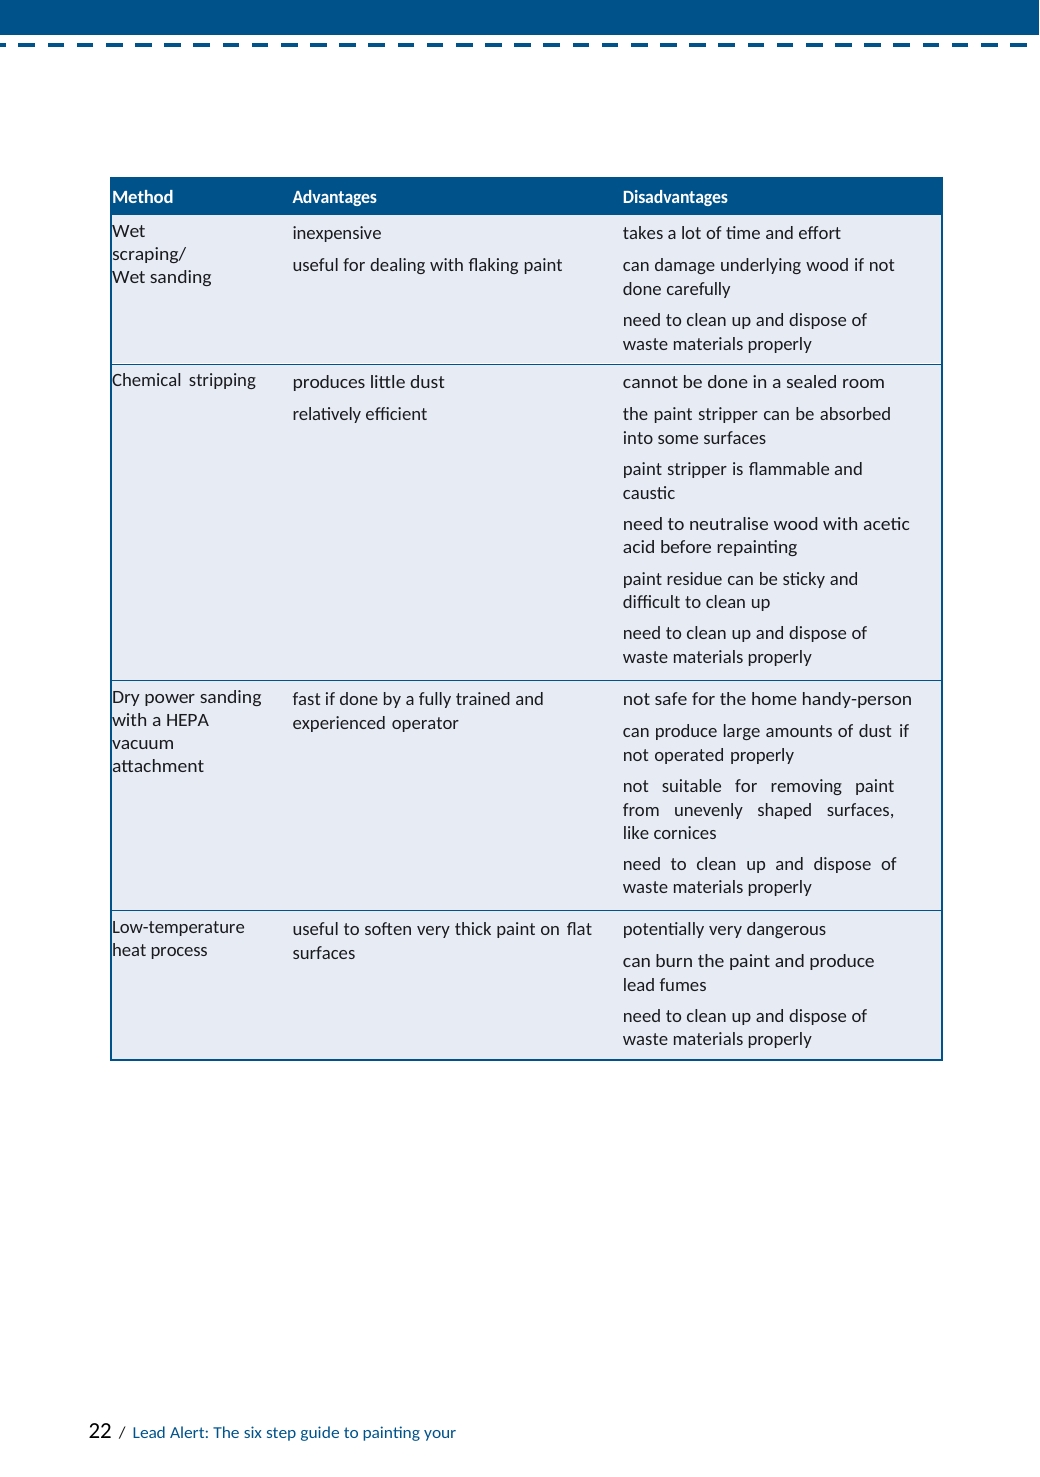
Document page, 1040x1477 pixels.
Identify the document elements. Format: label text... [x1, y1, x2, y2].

table_header Method [112, 178, 291, 214]
table_cell Dry power sanding with a HEPA vacuum attachment [112, 681, 291, 910]
table_cell Low-temperature heat process [112, 911, 291, 1059]
table_cell produces little dust relatively efficient [291, 365, 622, 680]
table_cell Chemical stripping [112, 365, 291, 680]
table_header Disadvantages [622, 178, 941, 214]
table_cell potentially very dangerous can burn the paint and produce lead fumes need to clean up and dispose of waste materials properly [622, 911, 941, 1059]
table_cell inexpensive useful for dealing with flaking paint [291, 215, 622, 363]
table_cell Wet scraping/ Wet sanding [112, 215, 291, 363]
table_cell cannot be done in a sealed room the paint stripper can be absorbed into some surfaces paint stripper is flammable and caustic need to neutralise wood with acetic acid before repainting paint residue can be sticky and difficult to clean up need to clean up and dispose of waste materials properly [622, 365, 941, 680]
table_header Advantages [291, 178, 622, 214]
table_cell takes a lot of time and effort can damage underlying wood if not done carefully need to clean up and dispose of waste materials properly [622, 215, 941, 363]
table_cell not safe for the home handy-person can produce large amounts of dust if not operated properly not suitable for removing paint from unevenly shaped surfaces, like cornices need to clean up and dispose of waste materials properly [622, 681, 941, 910]
table_cell useful to soften very thick paint on flat surfaces [291, 911, 622, 1059]
table_cell fast if done by a fully trained and experienced operator [291, 681, 622, 910]
